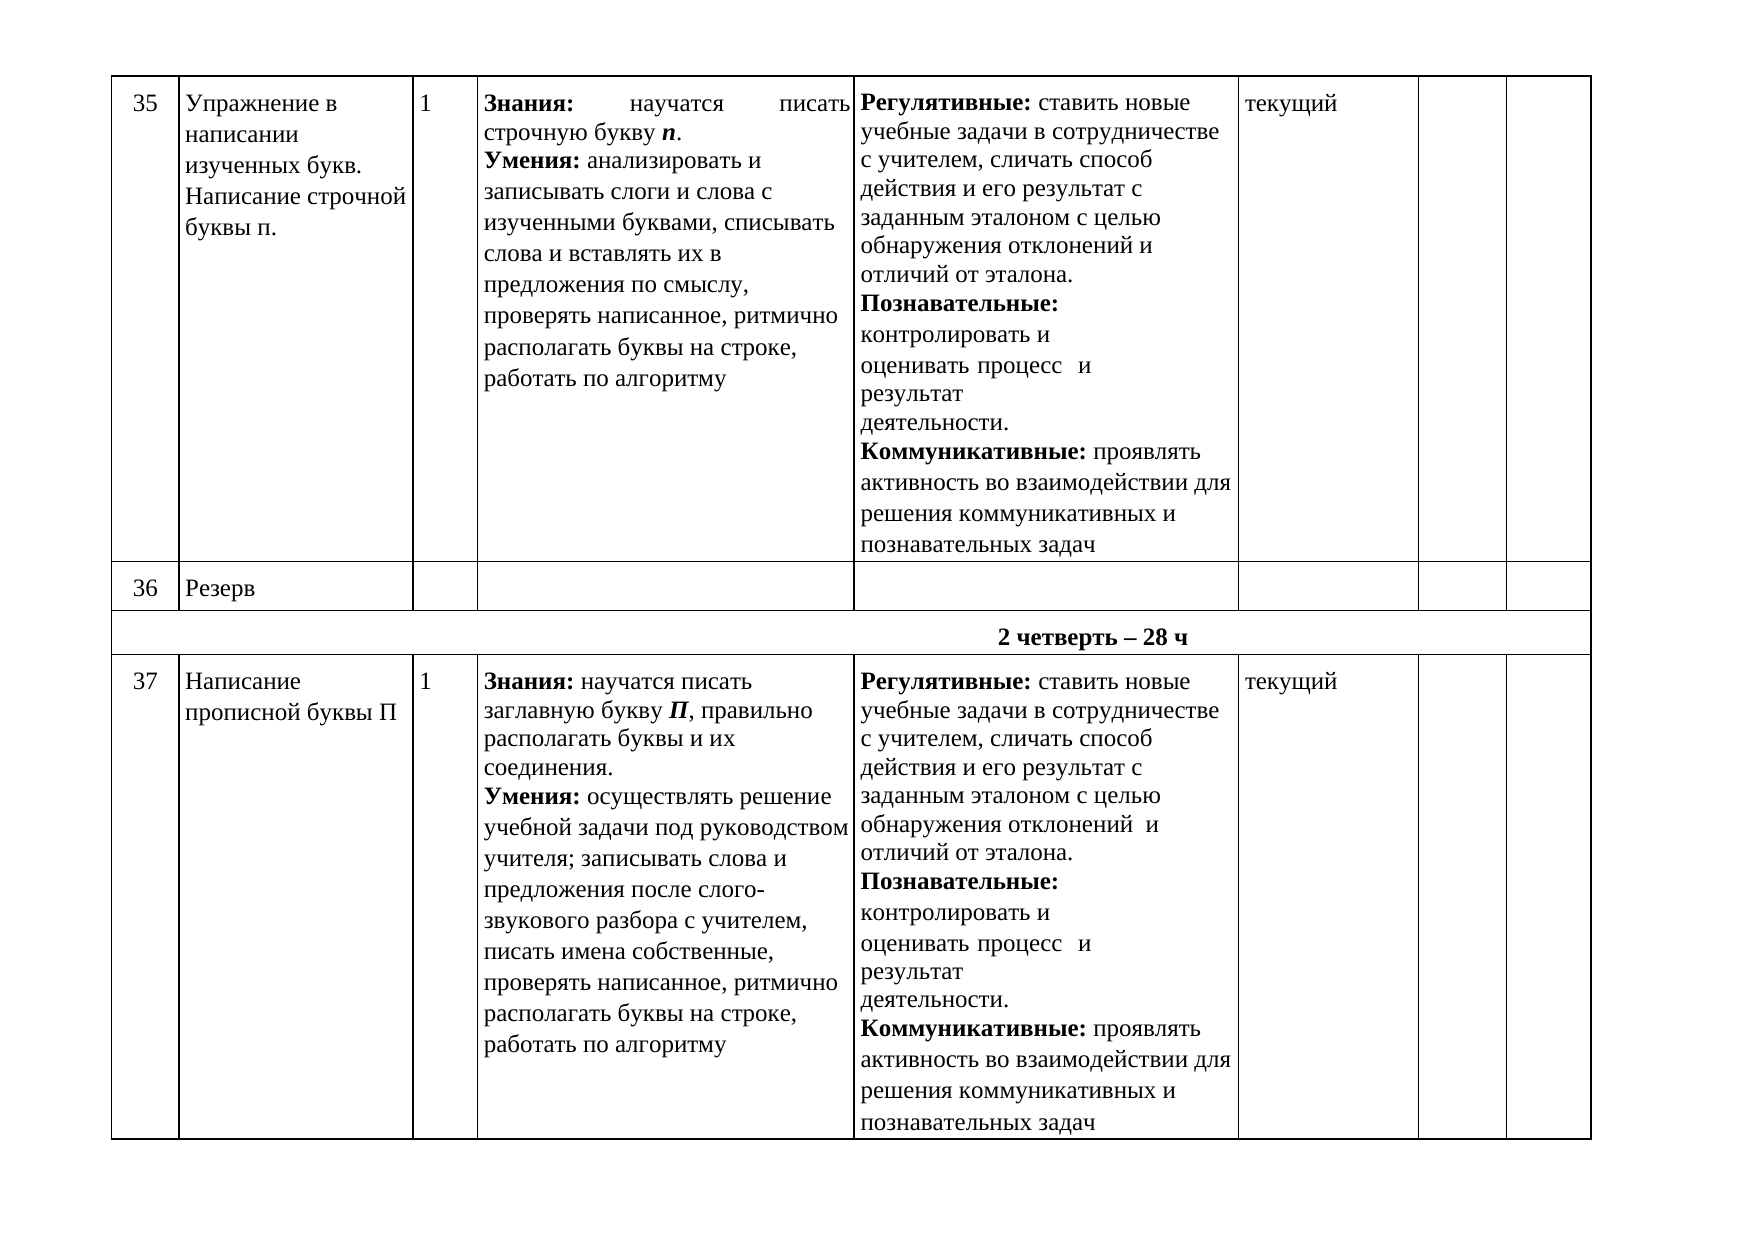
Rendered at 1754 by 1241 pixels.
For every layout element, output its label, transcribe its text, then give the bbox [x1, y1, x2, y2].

table_cell Упражнение в написании изученных букв. Написание строчной буквы п. [180, 77, 412, 561]
table_cell [1239, 562, 1418, 609]
table_cell 1 [414, 655, 477, 1138]
table_cell [1507, 655, 1590, 1138]
table_cell [1507, 77, 1590, 561]
table_cell Регулятивные: ставить новые учебные задачи в сотрудничестве с учителем, сличать способ действия и его результат с заданным эталоном с целью обнаружения отклонений и отличий от эталона. Познавательные: контролировать и оценивать процесс и результат деятельности. Коммуникативные: проявлять активность во взаимодействии для решения коммуникативных и познавательных задач [855, 77, 1238, 561]
table_cell [1419, 77, 1506, 561]
table_cell [1419, 655, 1506, 1138]
table_cell [855, 562, 1238, 609]
table_cell [478, 562, 853, 609]
table_cell 37 [112, 655, 178, 1138]
table_cell Знания: научатся писать заглавную букву П, правильно располагать буквы и их соединения. Умения: осуществлять решение учебной задачи под руководством учителя; записывать слова и предложения после слого-звукового разбора с учителем, писать имена собственные, проверять написанное, ритмично располагать буквы на строке, работать по алгоритму [478, 655, 853, 1138]
table_cell [1419, 562, 1506, 609]
table_cell 1 [414, 77, 477, 561]
table_cell [1507, 562, 1590, 609]
table_cell Регулятивные: ставить новые учебные задачи в сотрудничестве с учителем, сличать способ действия и его результат с заданным эталоном с целью обнаружения отклонений и отличий от эталона. Познавательные: контролировать и оценивать процесс и результат деятельности. Коммуникативные: проявлять активность во взаимодействии для решения коммуникативных и познавательных задач [855, 655, 1238, 1138]
table_cell Резерв [180, 562, 412, 609]
table_cell текущий [1239, 655, 1418, 1138]
table_cell 35 [112, 77, 178, 561]
table_cell [414, 562, 477, 609]
table_cell Написание прописной буквы П [180, 655, 412, 1138]
table_cell 36 [112, 562, 178, 609]
table_cell текущий [1239, 77, 1418, 561]
table_cell 2 четверть – 28 ч [112, 611, 1590, 654]
table_cell Знания: научатся писать строчную букву п. Умения: анализировать и записывать слоги и слова с изученными буквами, списывать слова и вставлять их в предложения по смыслу, проверять написанное, ритмично располагать буквы на строке, работать по алгоритму [478, 77, 853, 561]
